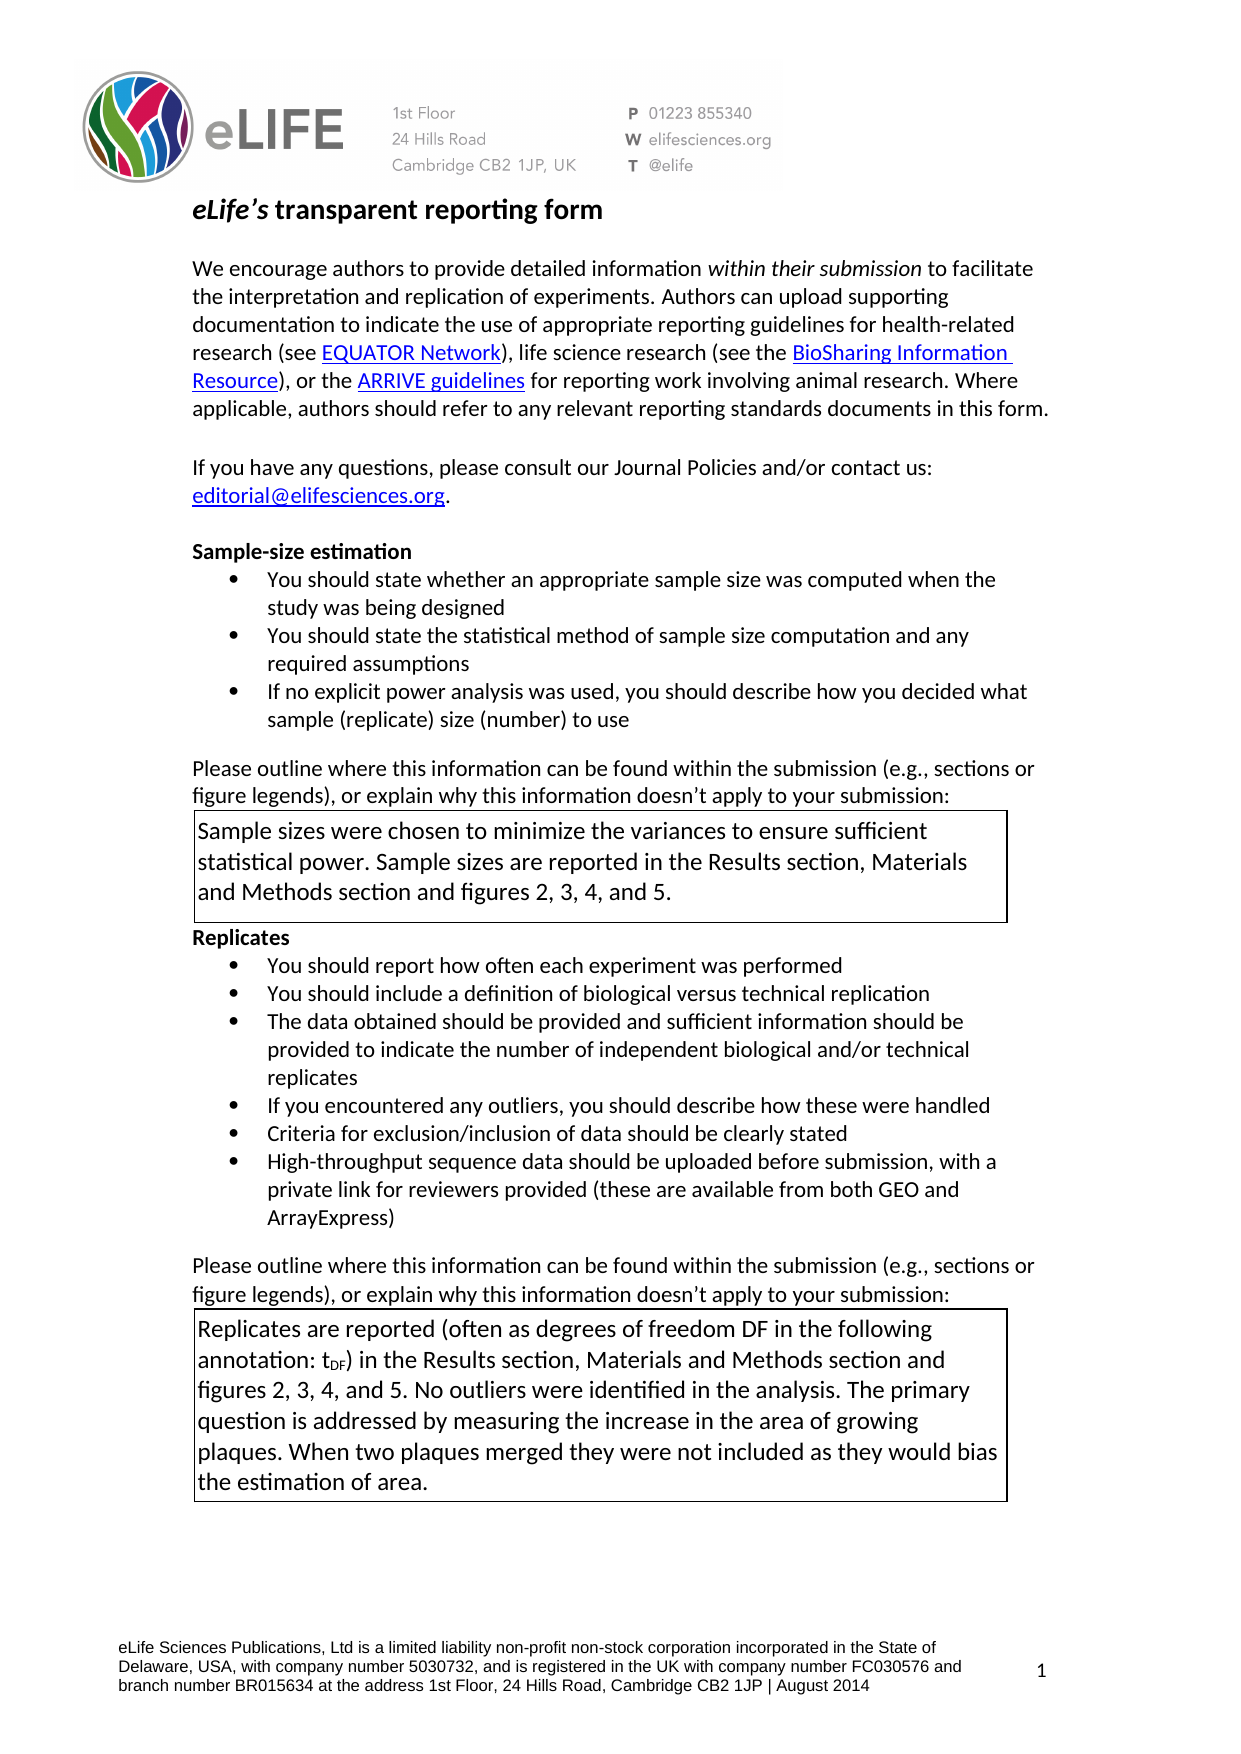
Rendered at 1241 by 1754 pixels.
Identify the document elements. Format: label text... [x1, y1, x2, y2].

list You should state whether an appropriate sample size was computed when the study was being designed [229, 565, 1053, 621]
text Sample-size estimation [192, 537, 1053, 565]
list High-throughput sequence data should be uploaded before submission, with a private link for reviewers provided (these are available from both GEO and ArrayExpress) [229, 1147, 1053, 1231]
list If no explicit power analysis was used, you should describe how you decided what sample (replicate) size (number) to use [229, 677, 1053, 733]
text Replicates are reported (often as degrees of freedom DF in the following annotation: tDF) in the Results section, Materials and Methods section and figures 2, 3, 4, and 5. No outliers were identified in the analysis. The primary question is addressed by measuring the increase in the area of growing plaques. When two plaques merged they were not included as they would bias the estimation of area. [195, 1311, 1006, 1499]
list If you encountered any outliers, you should describe how these were handled [229, 1091, 1053, 1119]
list The data obtained should be provided and sufficient information should be provided to indicate the number of independent biological and/or technical replicates [229, 1007, 1053, 1091]
text Replicates [192, 838, 1053, 951]
list You should report how often each experiment was performed [229, 951, 1053, 979]
text If you have any questions, please consult our Journal Policies and/or contact us: editorial@elifesciences.org. [192, 453, 1053, 509]
list You should state the statistical method of sample size computation and any required assumptions [229, 621, 1053, 677]
text We encourage authors to provide detailed information within their submission to facilitate the interpretation and replication of experiments. Authors can upload supporting documentation to indicate the use of appropriate reporting guidelines for health-related research (see EQUATOR Network), life science research (see the BioSharing Information Resource), or the ARRIVE guidelines for reporting work involving animal research. Where applicable, authors should refer to any relevant reporting standards documents in this form. [192, 254, 1053, 423]
text Sample sizes were chosen to minimize the variances to ensure sufficient statistical power. Sample sizes are reported in the Results section, Materials and Methods section and figures 2, 3, 4, and 5. [195, 813, 1006, 909]
list You should include a definition of biological versus technical replication [229, 979, 1053, 1007]
picture [73, 59, 784, 191]
text eLife’s transparent reporting form [192, 191, 1053, 226]
list Criteria for exclusion/inclusion of data should be clearly stated [229, 1119, 1053, 1147]
